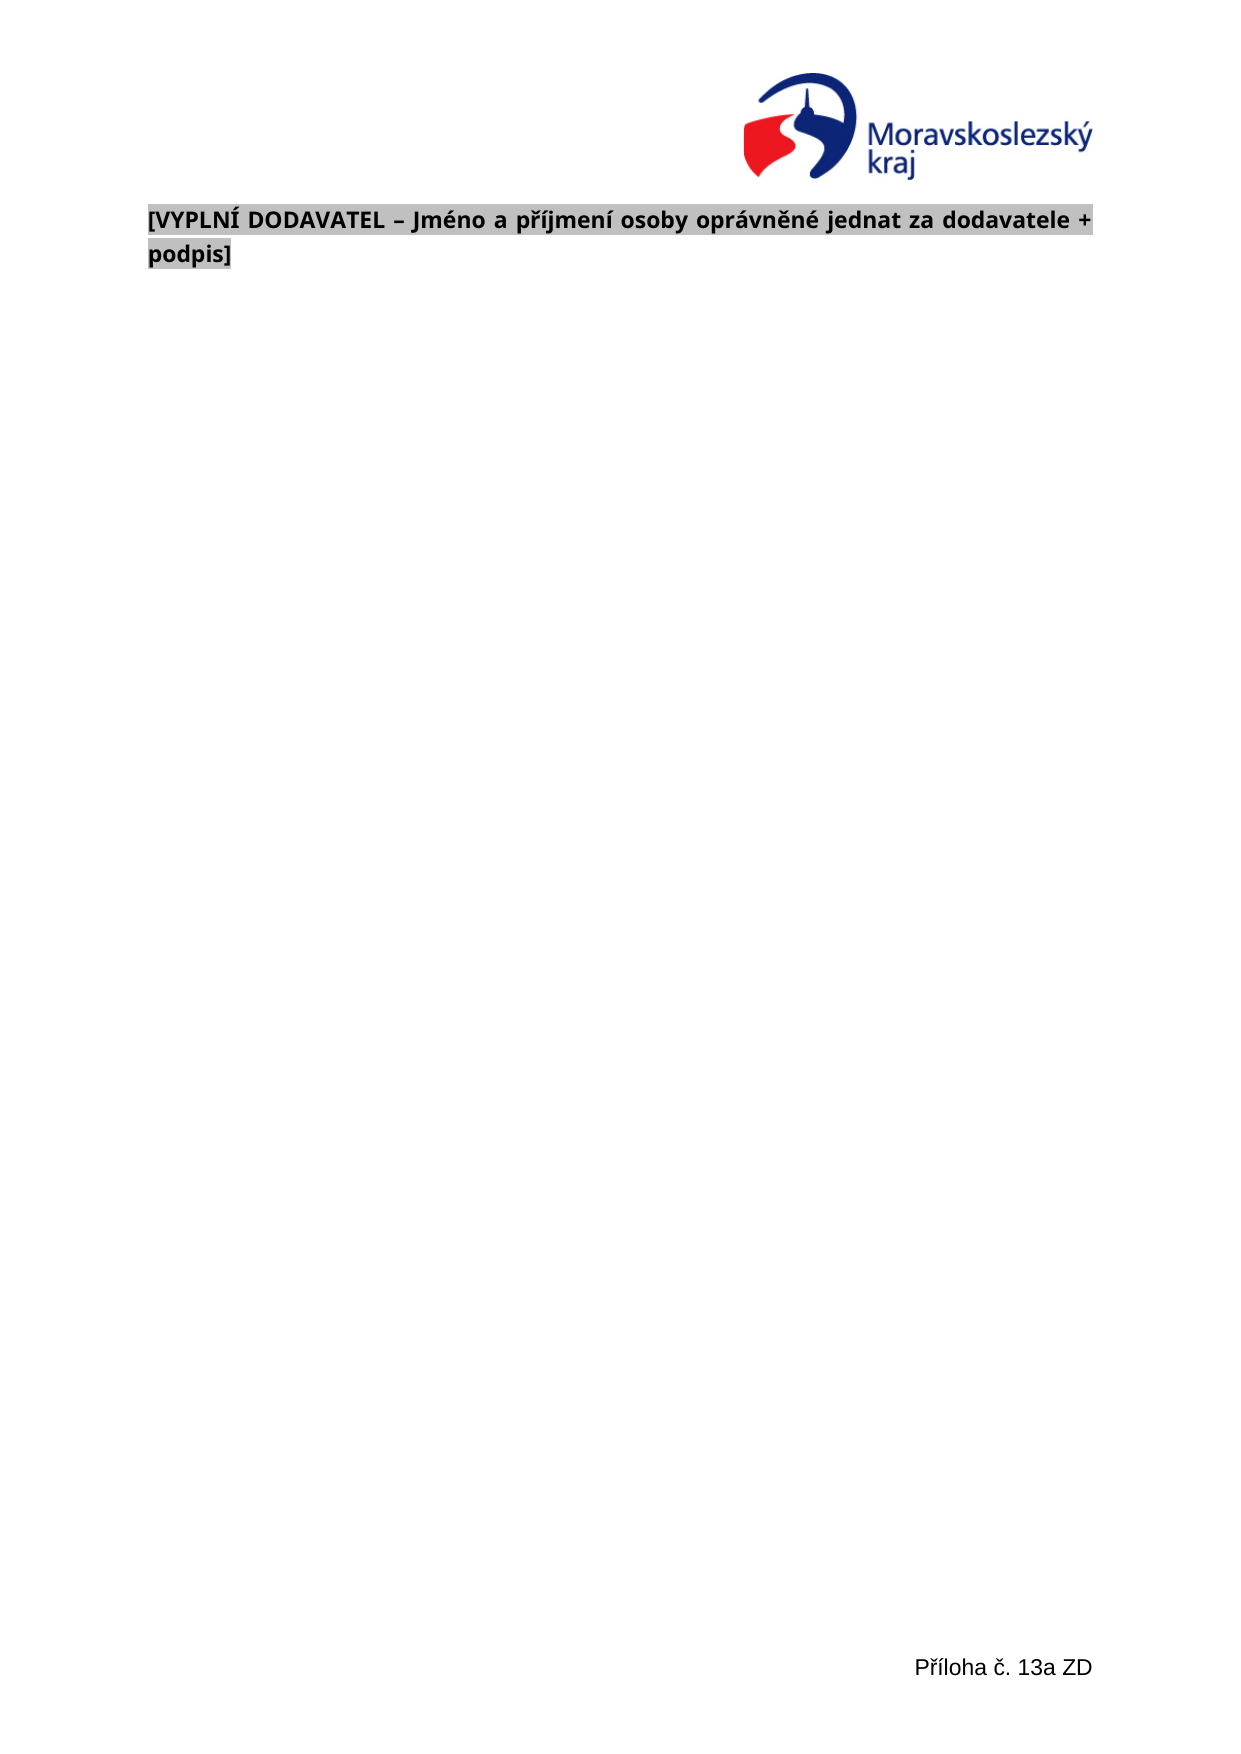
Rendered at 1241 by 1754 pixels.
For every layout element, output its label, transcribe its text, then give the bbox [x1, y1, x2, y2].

picture [743, 73, 1093, 180]
text [VYPLNÍ DODAVATEL – Jméno a příjmení osoby oprávněné jednat za dodavatele + podpis] [148, 235, 1093, 269]
